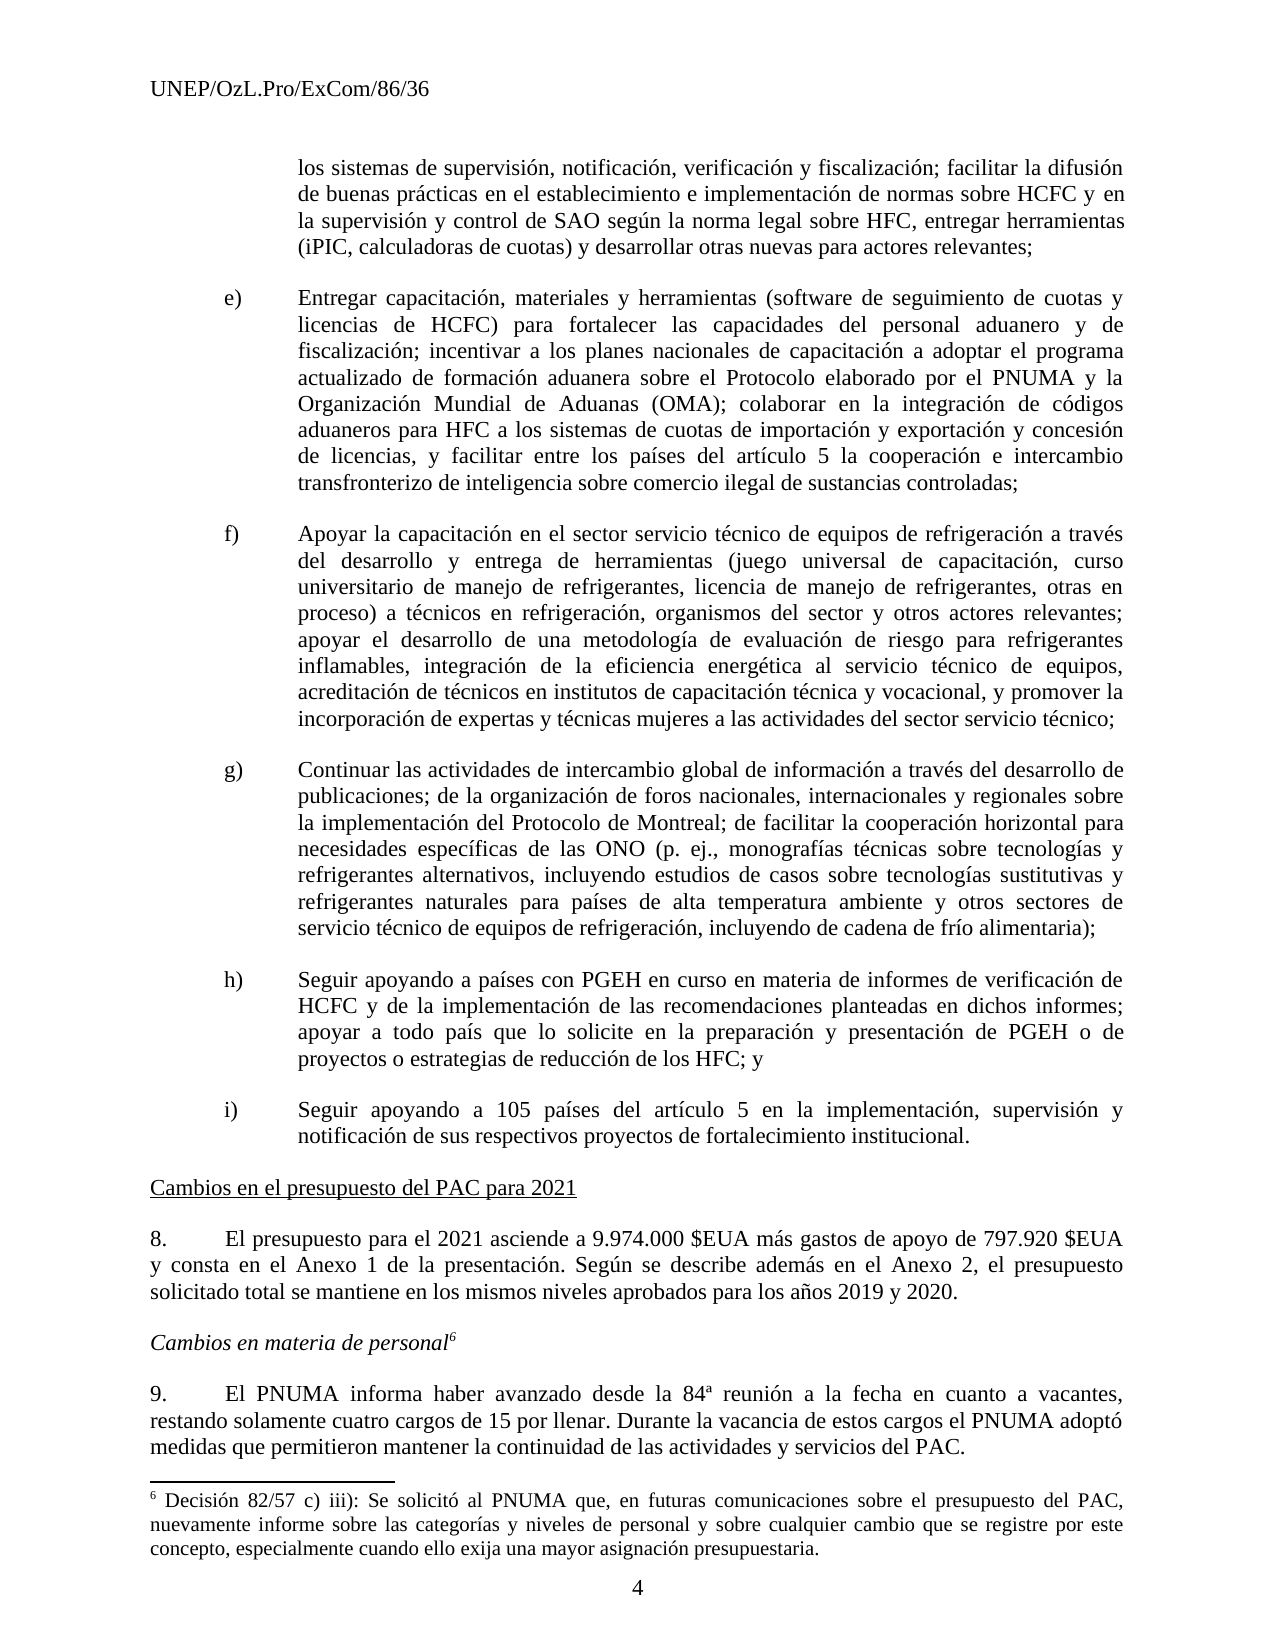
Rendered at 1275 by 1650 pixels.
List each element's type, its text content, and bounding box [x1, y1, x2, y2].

subtitle Entregar capacitación, materiales y herramientas (software de seguimiento de cuotas y licencias de HCFC) para fortalecer las capacidades del personal aduanero y de fiscalización; incentivar a los planes nacionales de capacitación a adoptar el programa actualizado de formación aduanera sobre el Protocolo elaborado por el PNUMA y la Organización Mundial de Aduanas (OMA); colaborar en la integración de códigos aduaneros para HFC a los sistemas de cuotas de importación y exportación y concesión de licencias, y facilitar entre los países del artículo 5 la cooperación e intercambio transfronterizo de inteligencia sobre comercio ilegal de sustancias controladas; [224, 284, 1125, 495]
subtitle Seguir apoyando a 105 países del artículo 5 en la implementación, supervisión y notificación de sus respectivos proyectos de fortalecimiento institucional. [224, 1096, 1125, 1149]
subtitle Apoyar la capacitación en el sector servicio técnico de equipos de refrigeración a través del desarrollo y entrega de herramientas (juego universal de capacitación, curso universitario de manejo de refrigerantes, licencia de manejo de refrigerantes, otras en proceso) a técnicos en refrigeración, organismos del sector y otros actores relevantes; apoyar el desarrollo de una metodología de evaluación de riesgo para refrigerantes inflamables, integración de la eficiencia energética al servicio técnico de equipos, acreditación de técnicos en institutos de capacitación técnica y vocacional, y promover la incorporación de expertas y técnicas mujeres a las actividades del sector servicio técnico; [224, 520, 1125, 731]
subtitle El presupuesto para el 2021 asciende a 9.974.000 $EUA más gastos de apoyo de 797.920 $EUA y consta en el Anexo 1 de la presentación. Según se describe además en el Anexo 2, el presupuesto solicitado total se mantiene en los mismos niveles aprobados para los años 2019 y 2020. [150, 1225, 1125, 1304]
subtitle Cambios en el presupuesto del PAC para 2021 [150, 1174, 1125, 1200]
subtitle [224, 154, 1125, 259]
subtitle Seguir apoyando a países con PGEH en curso en materia de informes de verificación de HCFC y de la implementación de las recomendaciones planteadas en dichos informes; apoyar a todo país que lo solicite en la preparación y presentación de PGEH o de proyectos o estrategias de reducción de los HFC; y [224, 966, 1125, 1071]
subtitle El PNUMA informa haber avanzado desde la 84ª reunión a la fecha en cuanto a vacantes, restando solamente cuatro cargos de 15 por llenar. Durante la vacancia de estos cargos el PNUMA adoptó medidas que permitieron mantener la continuidad de las actividades y servicios del PAC. [150, 1381, 1125, 1459]
subtitle Cambios en materia de personal [150, 1329, 1125, 1356]
subtitle Continuar las actividades de intercambio global de información a través del desarrollo de publicaciones; de la organización de foros nacionales, internacionales y regionales sobre la implementación del Protocolo de Montreal; de facilitar la cooperación horizontal para necesidades específicas de las ONO (p. ej., monografías técnicas sobre tecnologías y refrigerantes alternativos, incluyendo estudios de casos sobre tecnologías sustitutivas y refrigerantes naturales para países de alta temperatura ambiente y otros sectores de servicio técnico de equipos de refrigeración, incluyendo de cadena de frío alimentaria); [224, 756, 1125, 941]
